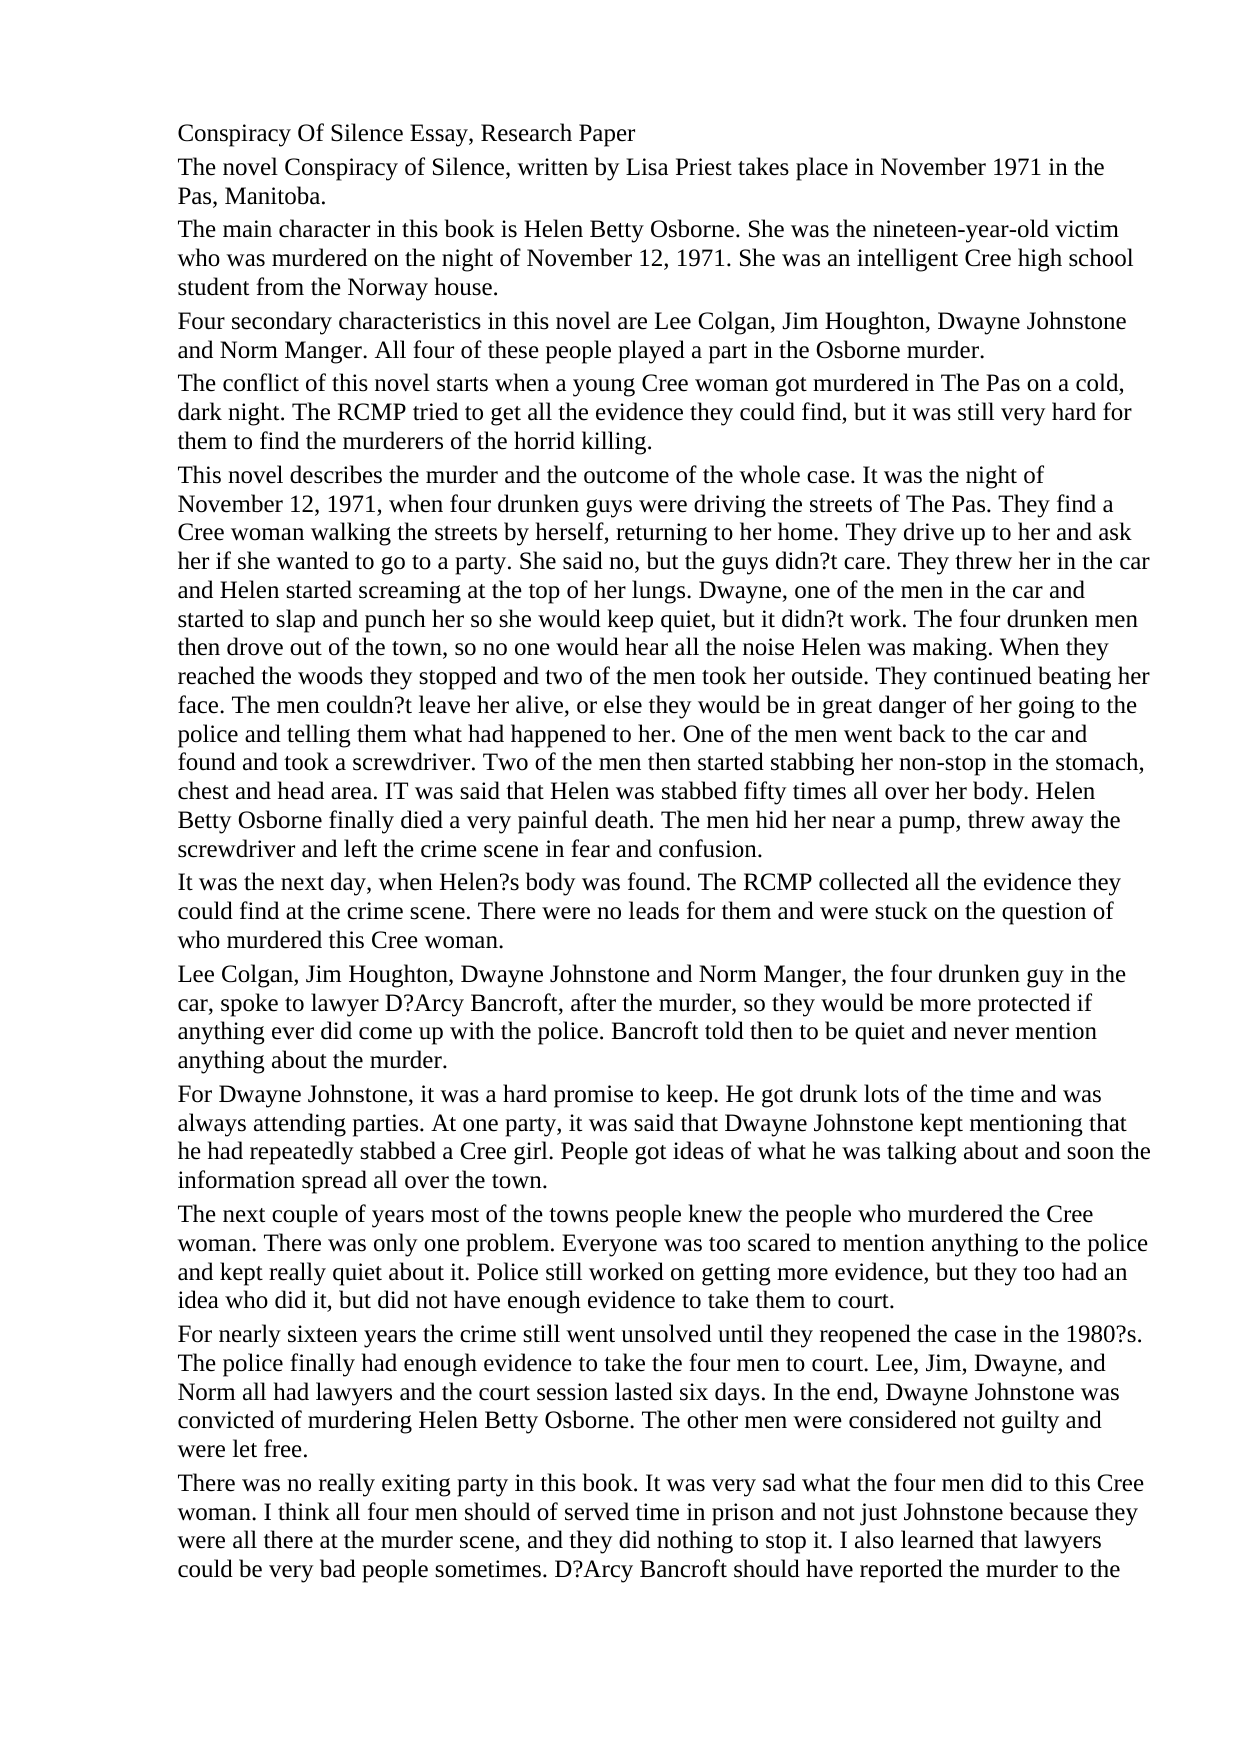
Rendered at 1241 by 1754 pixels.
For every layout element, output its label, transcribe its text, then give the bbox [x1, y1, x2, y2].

text The main character in this book is Helen Betty Osborne. She was the nineteen-year-old victim who was murdered on the night of November 12, 1971. She was an intelligent Cree high school student from the Norway house. [177, 214, 1152, 301]
text Lee Colgan, Jim Houghton, Dwayne Johnstone and Norm Manger, the four drunken guy in the car, spoke to lawyer D?Arcy Bancroft, after the murder, so they would be more protected if anything ever did come up with the police. Bancroft told then to be quiet and never mention anything about the murder. [177, 959, 1152, 1074]
text The novel Conspiracy of Silence, written by Lisa Priest takes place in November 1971 in the Pas, Manitoba. [177, 152, 1152, 209]
text This novel describes the murder and the outcome of the whole case. It was the night of November 12, 1971, when four drunken guys were driving the streets of The Pas. They find a Cree woman walking the streets by herself, returning to her home. They drive up to her and ask her if she wanted to go to a party. She said no, but the guys didn?t care. They threw her in the car and Helen started screaming at the top of her lungs. Dwayne, one of the men in the car and started to slap and punch her so she would keep quiet, but it didn?t work. The four drunken men then drove out of the town, so no one would hear all the noise Helen was making. When they reached the woods they stopped and two of the men took her outside. They continued beating her face. The men couldn?t leave her alive, or else they would be in great danger of her going to the police and telling them what had happened to her. One of the men went back to the car and found and took a screwdriver. Two of the men then started stabbing her non-stop in the stomach, chest and head area. IT was said that Helen was stabbed fifty times all over her body. Helen Betty Osborne finally died a very painful death. The men hid her near a pump, threw away the screwdriver and left the crime scene in fear and confusion. [177, 460, 1152, 862]
text The conflict of this novel starts when a young Cree woman got murdered in The Pas on a cold, dark night. The RCMP tried to get all the evidence they could find, but it was still very hard for them to find the murderers of the horrid killing. [177, 368, 1152, 455]
text Four secondary characteristics in this novel are Lee Colgan, Jim Houghton, Dwayne Johnstone and Norm Manger. All four of these people played a part in the Osborne murder. [177, 306, 1152, 363]
text For nearly sixteen years the crime still went unsolved until they reopened the case in the 1980?s. The police finally had enough evidence to take the four men to court. Lee, Jim, Dwayne, and Norm all had lawyers and the court session lasted six days. In the end, Dwayne Johnstone was convicted of murdering Helen Betty Osborne. The other men were considered not guilty and were let free. [177, 1319, 1152, 1463]
text The next couple of years most of the towns people knew the people who murdered the Cree woman. There was only one problem. Everyone was too scared to mention anything to the police and kept really quiet about it. Police still worked on getting more evidence, but they too had an idea who did it, but did not have enough evidence to take them to court. [177, 1199, 1152, 1314]
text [177, 1468, 1152, 1583]
text It was the next day, when Helen?s body was found. The RCMP collected all the evidence they could find at the crime scene. There were no leads for them and were stuck on the question of who murdered this Cree woman. [177, 867, 1152, 954]
text Conspiracy Of Silence Essay, Research Paper [177, 118, 1152, 147]
text For Dwayne Johnstone, it was a hard promise to keep. He got drunk lots of the time and was always attending parties. At one party, it was said that Dwayne Johnstone kept mentioning that he had repeatedly stabbed a Cree girl. People got ideas of what he was talking about and soon the information spread all over the town. [177, 1079, 1152, 1194]
